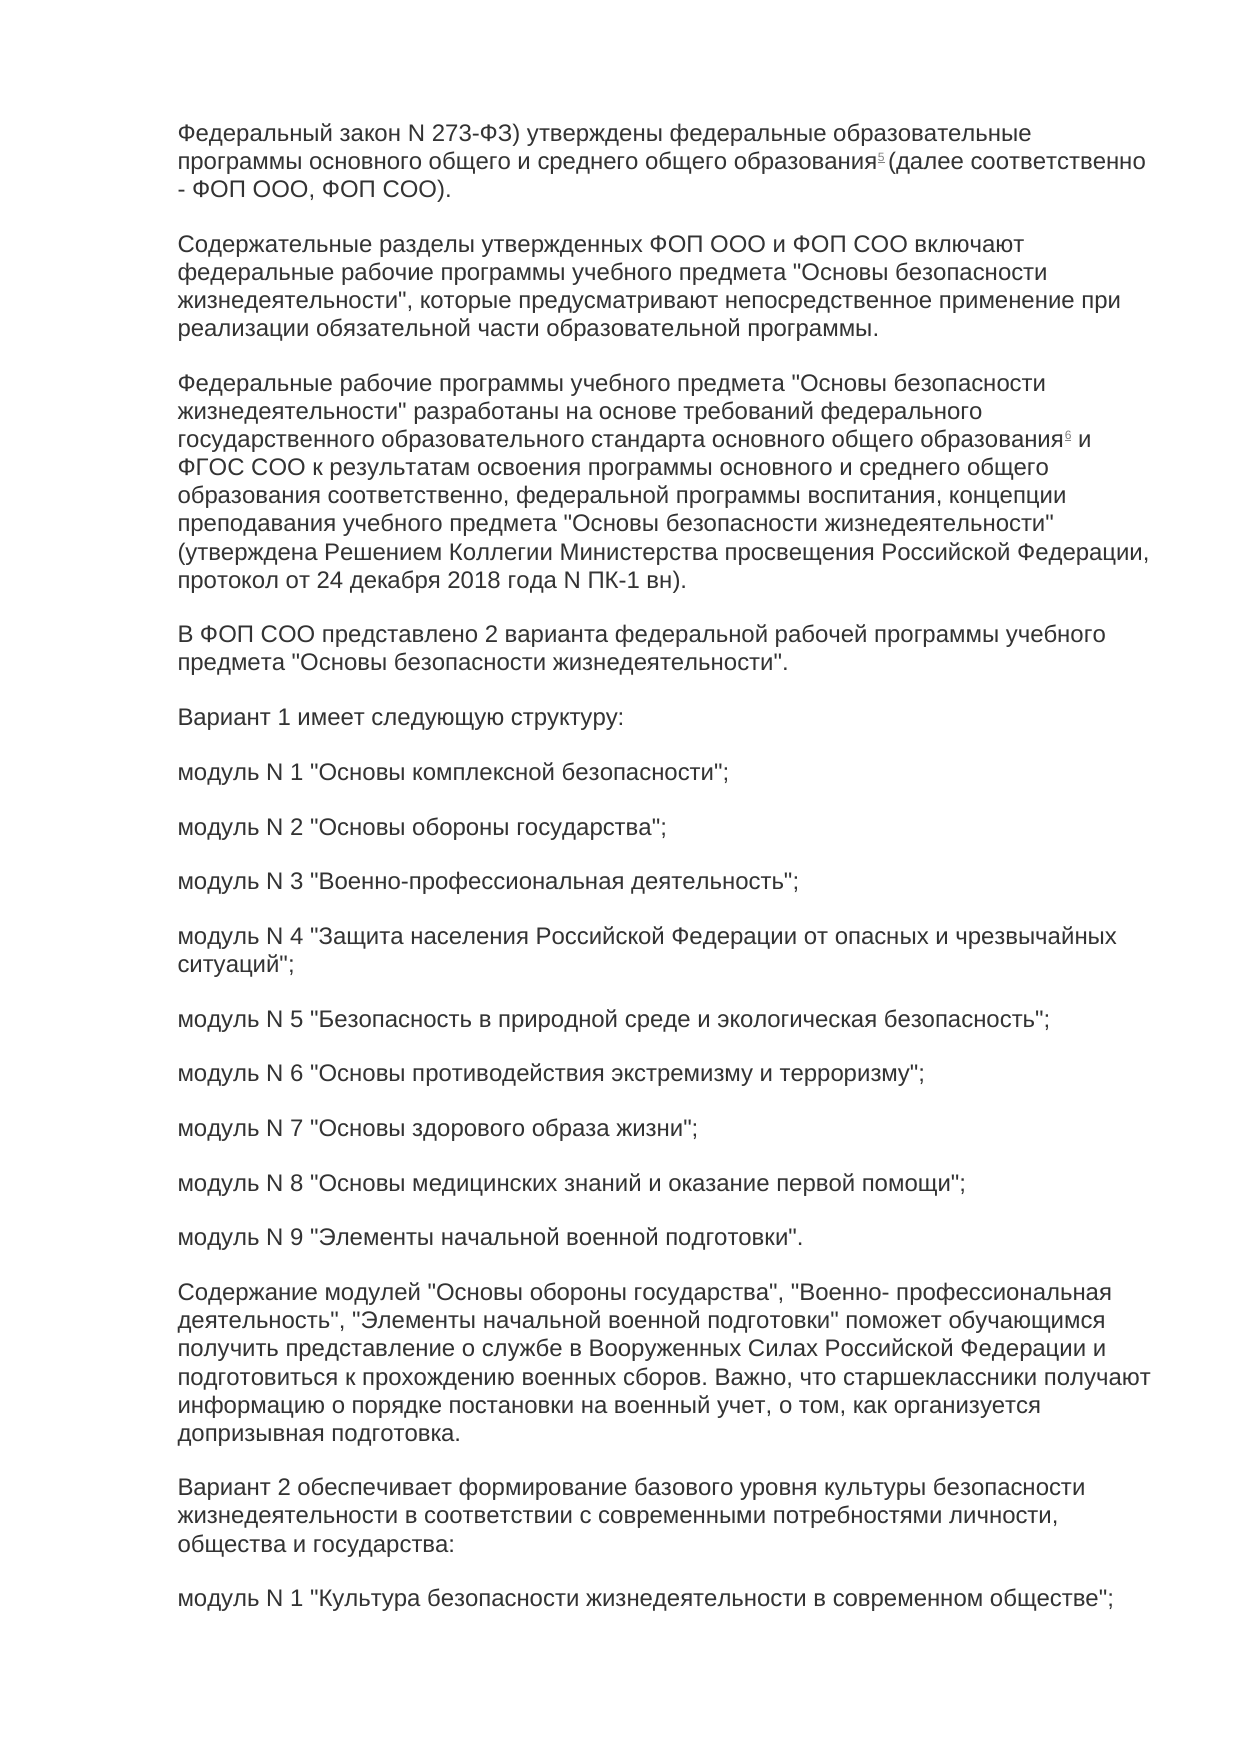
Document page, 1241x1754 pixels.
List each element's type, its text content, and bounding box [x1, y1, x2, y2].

text Вариант 2 обеспечивает формирование базового уровня культуры безопасности жизнедеятельности в соответствии с современными потребностями личности, общества и государства: [177, 1473, 1152, 1557]
text модуль N 1 "Культура безопасности жизнедеятельности в современном обществе"; [177, 1584, 1152, 1612]
text модуль N 6 "Основы противодействия экстремизму и терроризму"; [177, 1059, 1152, 1087]
text В ФОП СОО представлено 2 варианта федеральной рабочей программы учебного предмета "Основы безопасности жизнедеятельности". [177, 620, 1152, 676]
text модуль N 4 "Защита населения Российской Федерации от опасных и чрезвычайных ситуаций"; [177, 921, 1152, 977]
text модуль N 5 "Безопасность в природной среде и экологическая безопасность"; [177, 1004, 1152, 1032]
text Федеральные рабочие программы учебного предмета "Основы безопасности жизнедеятельности" разработаны на основе требований федерального государственного образовательного стандарта основного общего образования6 и ФГОС СОО к результатам освоения программы основного и среднего общего образования соответственно, федеральной программы воспитания, концепции преподавания учебного предмета "Основы безопасности жизнедеятельности" (утверждена Решением Коллегии Министерства просвещения Российской Федерации, протокол от 24 декабря 2018 года N ПК-1 вн). [177, 368, 1152, 593]
text Содержание модулей "Основы обороны государства", "Военно- профессиональная деятельность", "Элементы начальной военной подготовки" поможет обучающимся получить представление о службе в Вооруженных Силах Российской Федерации и подготовиться к прохождению военных сборов. Важно, что старшеклассники получают информацию о порядке постановки на военный учет, о том, как организуется допризывная подготовка. [177, 1277, 1152, 1446]
text Вариант 1 имеет следующую структуру: [177, 702, 1152, 731]
text модуль N 1 "Основы комплексной безопасности"; [177, 757, 1152, 785]
text модуль N 9 "Элементы начальной военной подготовки". [177, 1223, 1152, 1251]
text модуль N 3 "Военно-профессиональная деятельность"; [177, 867, 1152, 895]
text Содержательные разделы утвержденных ФОП ООО и ФОП СОО включают федеральные рабочие программы учебного предмета "Основы безопасности жизнедеятельности", которые предусматривают непосредственное применение при реализации обязательной части образовательной программы. [177, 229, 1152, 342]
text модуль N 2 "Основы обороны государства"; [177, 812, 1152, 840]
text модуль N 7 "Основы здорового образа жизни"; [177, 1113, 1152, 1142]
text модуль N 8 "Основы медицинских знаний и оказание первой помощи"; [177, 1168, 1152, 1196]
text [177, 118, 1152, 202]
